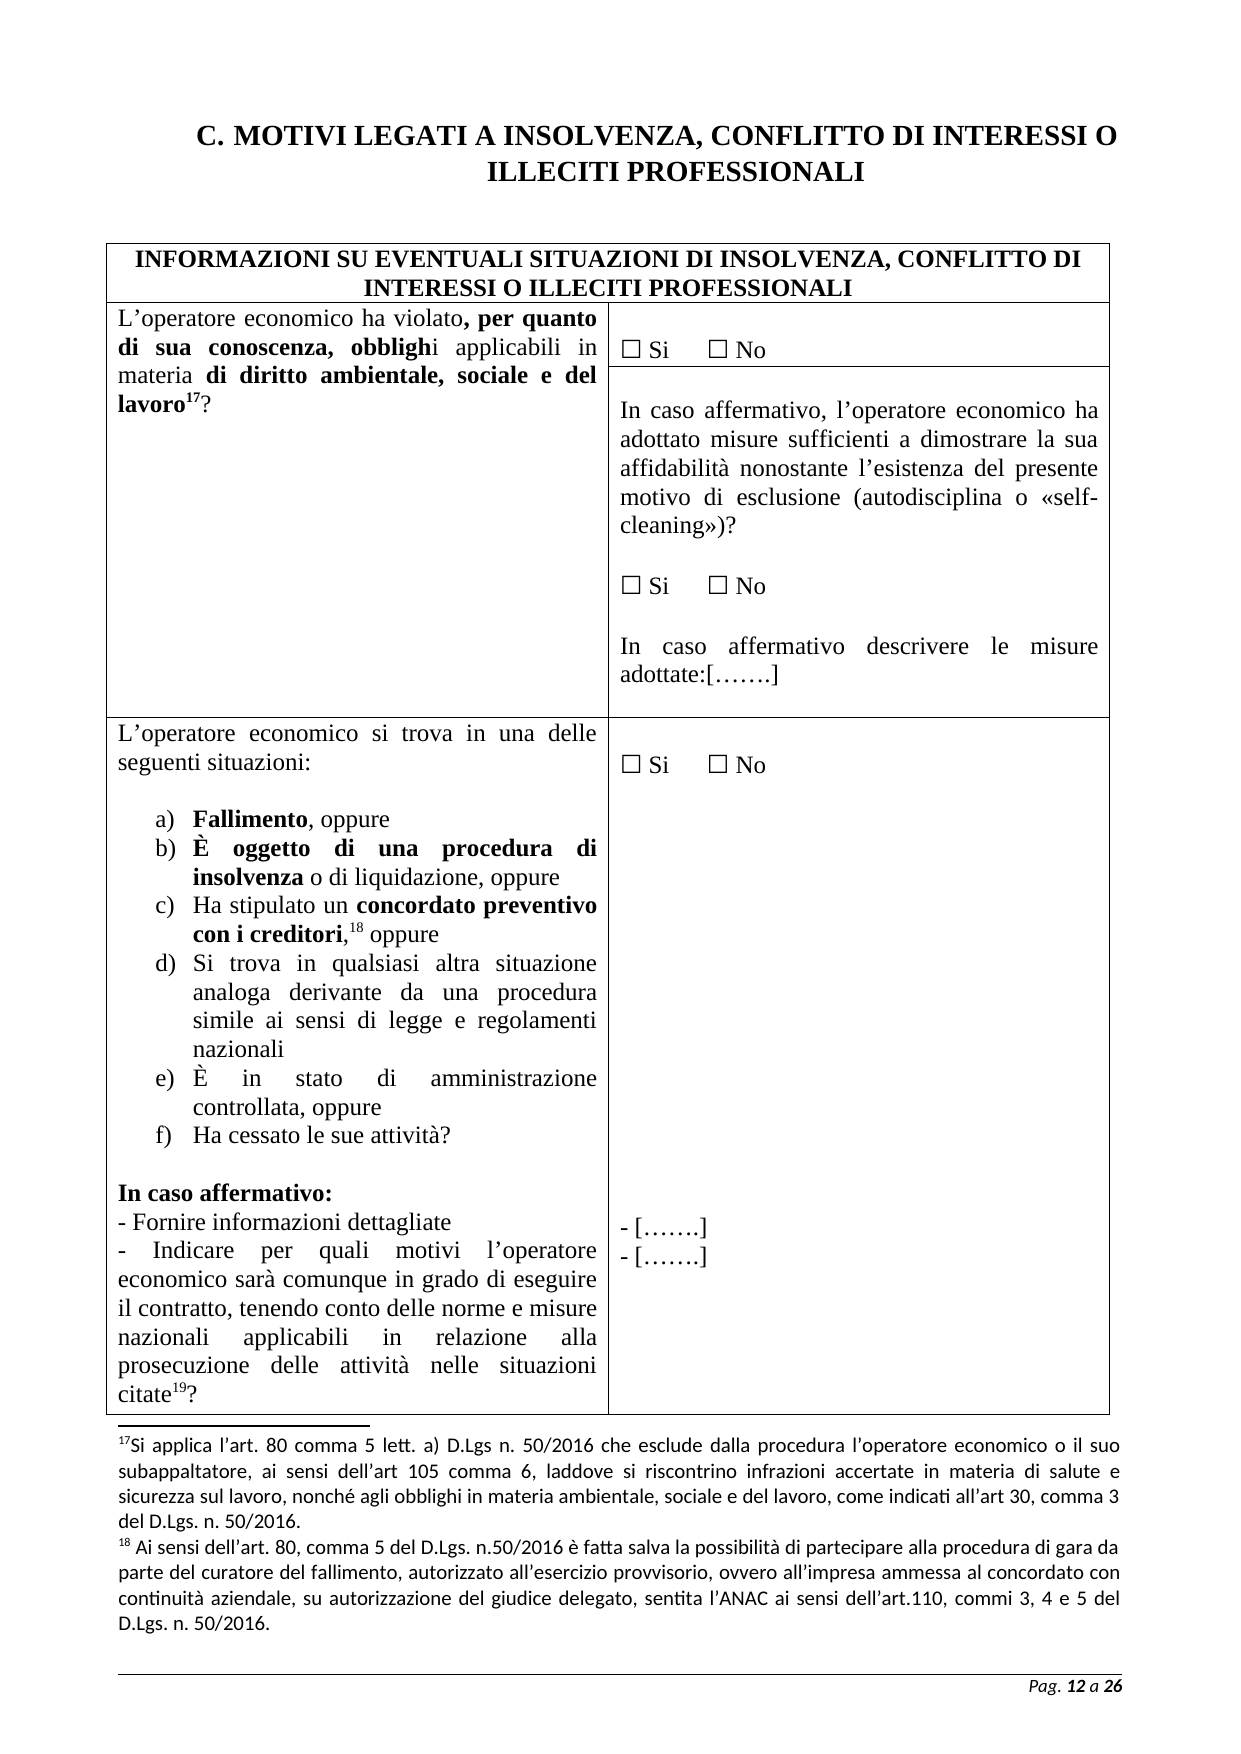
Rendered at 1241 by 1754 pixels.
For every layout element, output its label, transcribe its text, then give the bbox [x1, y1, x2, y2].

list MOTIVI LEGATI A INSOLVENZA, CONFLITTO DI INTERESSI O ILLECITI PROFESSIONALI [192, 118, 1122, 188]
table_cell Si No [609, 303, 1109, 366]
table_cell In caso affermativo, l’operatore economico ha adottato misure sufficienti a dimostrare la sua affidabilità nonostante l’esistenza del presente motivo di esclusione (autodisciplina o «self-cleaning»)? Si No In caso affermativo descrivere le misure adottate:[…….] [609, 367, 1109, 717]
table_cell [107, 718, 608, 1413]
table_header INFORMAZIONI SU EVENTUALI SITUAZIONI DI INSOLVENZA, CONFLITTO DI INTERESSI O ILLECITI PROFESSIONALI [107, 244, 1109, 302]
table_cell L’operatore economico ha violato, per quanto di sua conoscenza, obblighi applicabili in materia di diritto ambientale, sociale e del lavoro? [107, 303, 608, 717]
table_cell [609, 718, 1109, 1413]
